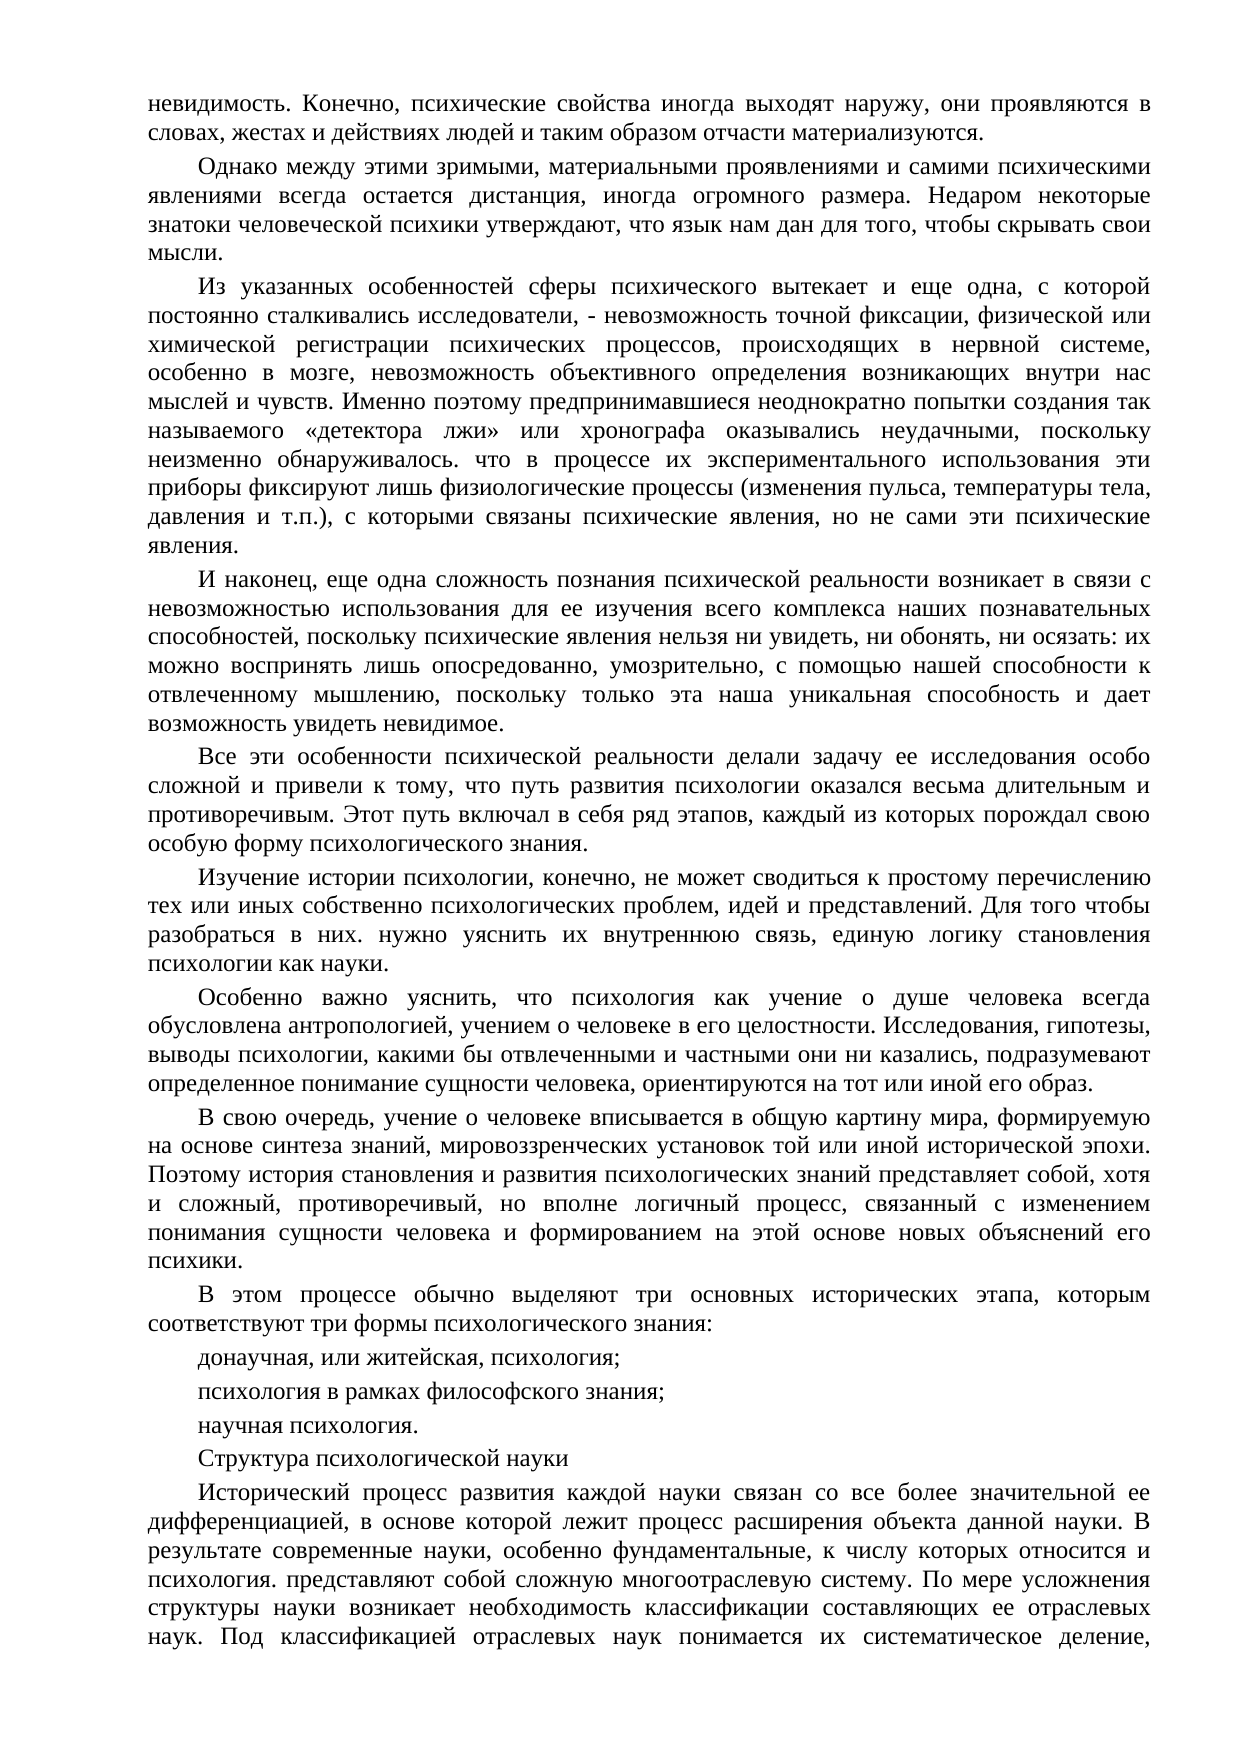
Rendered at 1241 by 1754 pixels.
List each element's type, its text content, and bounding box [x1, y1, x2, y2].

text донаучная, или житейская, психология; [148, 1342, 1152, 1371]
text В свою очередь, учение о человеке вписывается в общую картину мира, формируемую на основе синтеза знаний, мировоззренческих установок той или иной исторической эпохи. Поэтому история становления и развития психологических знаний представляет собой, хотя и сложный, противоречивый, но вполне логичный процесс, связанный с изменением понимания сущности человека и формированием на этой основе новых объяснений его психики. [148, 1102, 1152, 1274]
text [148, 88, 1152, 146]
text Из указанных особенностей сферы психического вытекает и еще одна, с которой постоянно сталкивались исследователи, - невозможность точной фиксации, физической или химической регистрации психических процессов, происходящих в нервной системе, особенно в мозге, невозможность объективного определения возникающих внутри нас мыслей и чувств. Именно поэтому предпринимавшиеся неоднократно попытки создания так называемого «детектора лжи» или хронографа оказывались неудачными, поскольку неизменно обнаруживалось. что в процессе их экспериментального использования эти приборы фиксируют лишь физиологические процессы (изменения пульса, температуры тела, давления и т.п.), с которыми связаны психические явления, но не сами эти психические явления. [148, 271, 1152, 559]
text Структура психологической науки [148, 1443, 1152, 1472]
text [148, 1477, 1152, 1650]
text научная психология. [148, 1410, 1152, 1438]
text И наконец, еще одна сложность познания психической реальности возникает в связи с невозможностью использования для ее изучения всего комплекса наших познавательных способностей, поскольку психические явления нельзя ни увидеть, ни обонять, ни осязать: их можно воспринять лишь опосредованно, умозрительно, с помощью нашей способности к отвлеченному мышлению, поскольку только эта наша уникальная способность и дает возможность увидеть невидимое. [148, 564, 1152, 736]
text Изучение истории психологии, конечно, не может сводиться к простому перечислению тех или иных собственно психологических проблем, идей и представлений. Для того чтобы разобраться в них. нужно уяснить их внутреннюю связь, единую логику становления психологии как науки. [148, 862, 1152, 977]
text Особенно важно уяснить, что психология как учение о душе человека всегда обусловлена антропологией, учением о человеке в его целостности. Исследования, гипотезы, выводы психологии, какими бы отвлеченными и частными они ни казались, подразумевают определенное понимание сущности человека, ориентируются на тот или иной его образ. [148, 982, 1152, 1097]
text Однако между этими зримыми, материальными проявлениями и самими психическими явлениями всегда остается дистанция, иногда огромного размера. Недаром некоторые знатоки человеческой психики утверждают, что язык нам дан для того, чтобы скрывать свои мысли. [148, 151, 1152, 266]
text В этом процессе обычно выделяют три основных исторических этапа, которым соответствуют три формы психологического знания: [148, 1279, 1152, 1337]
text психология в рамках философского знания; [148, 1376, 1152, 1404]
text Все эти особенности психической реальности делали задачу ее исследования особо сложной и привели к тому, что путь развития психологии оказался весьма длительным и противоречивым. Этот путь включал в себя ряд этапов, каждый из которых порождал свою особую форму психологического знания. [148, 741, 1152, 856]
